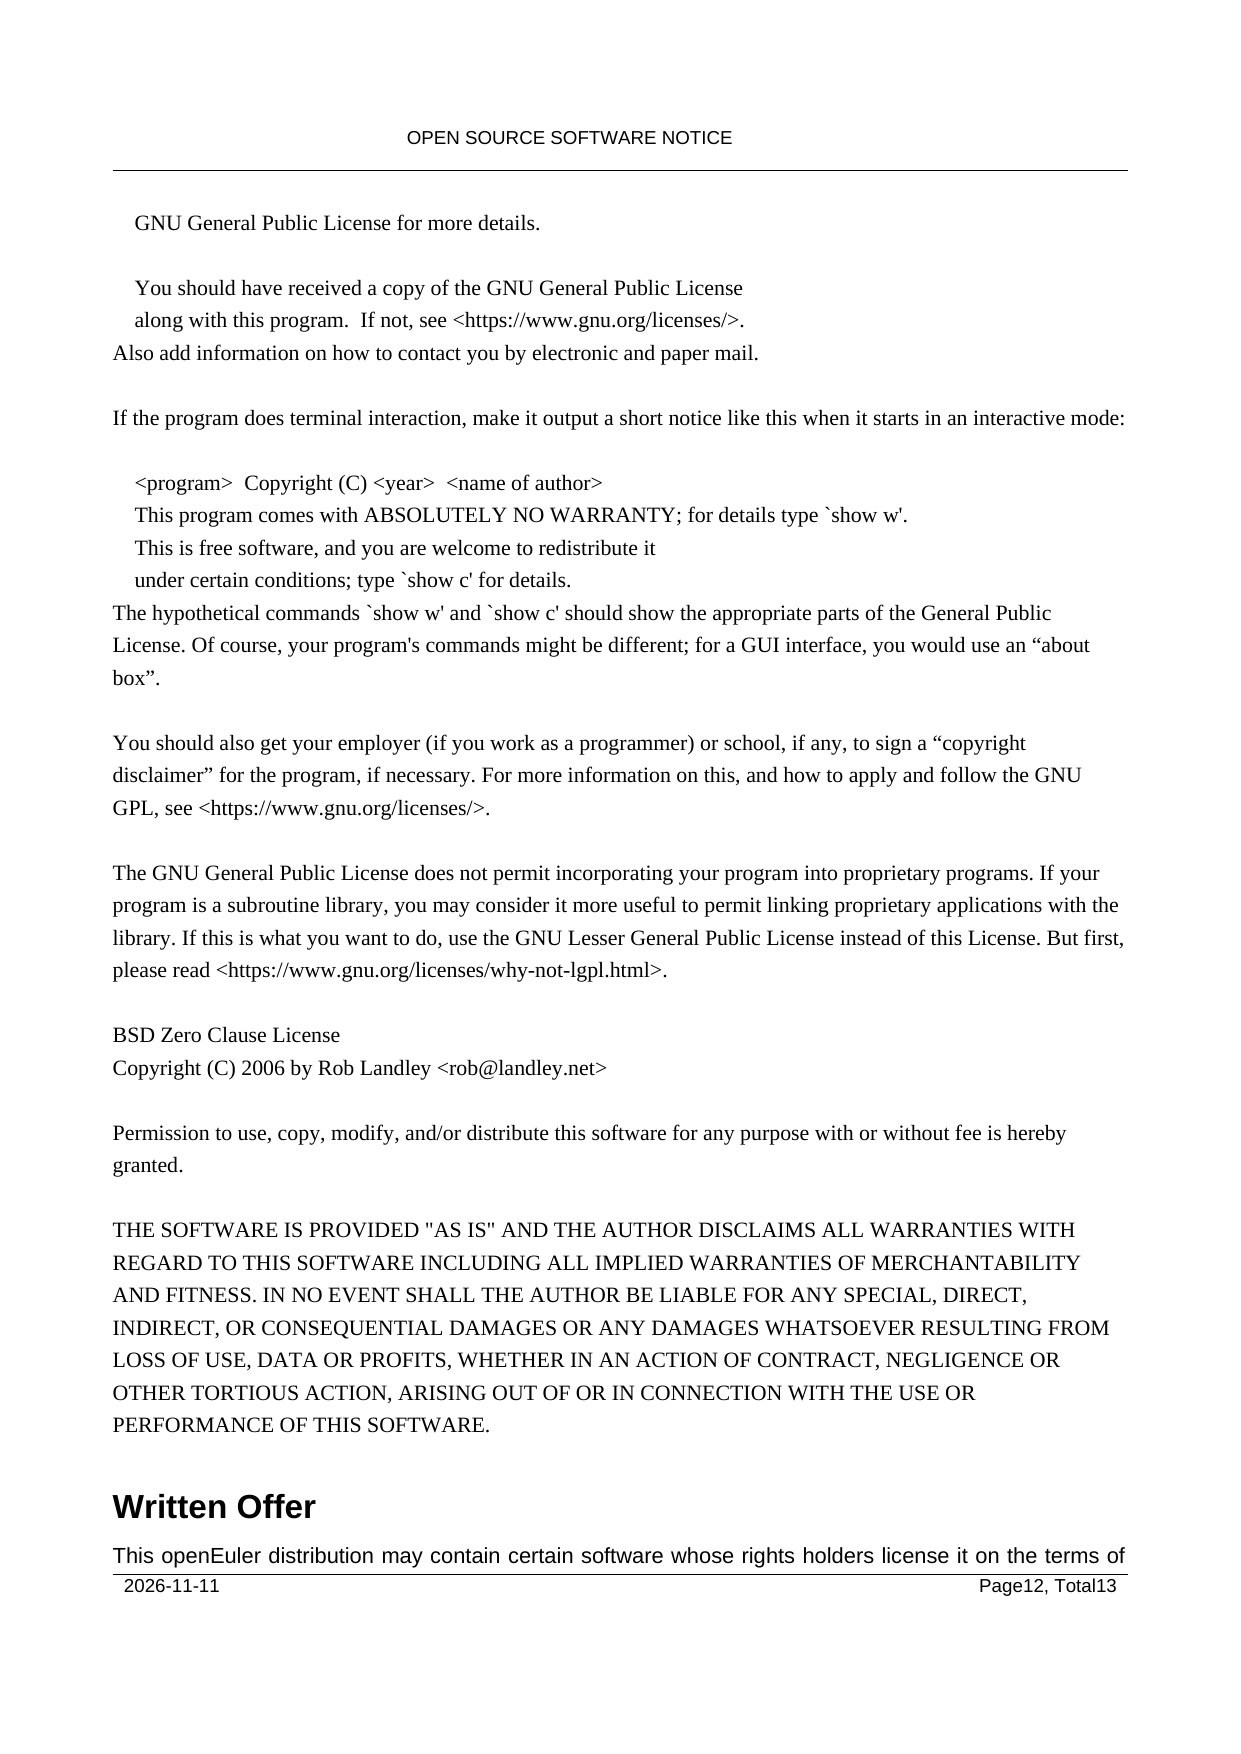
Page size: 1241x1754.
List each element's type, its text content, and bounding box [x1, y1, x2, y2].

text Written Offer [112, 1474, 1128, 1539]
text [112, 1539, 1128, 1571]
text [112, 206, 1128, 1474]
